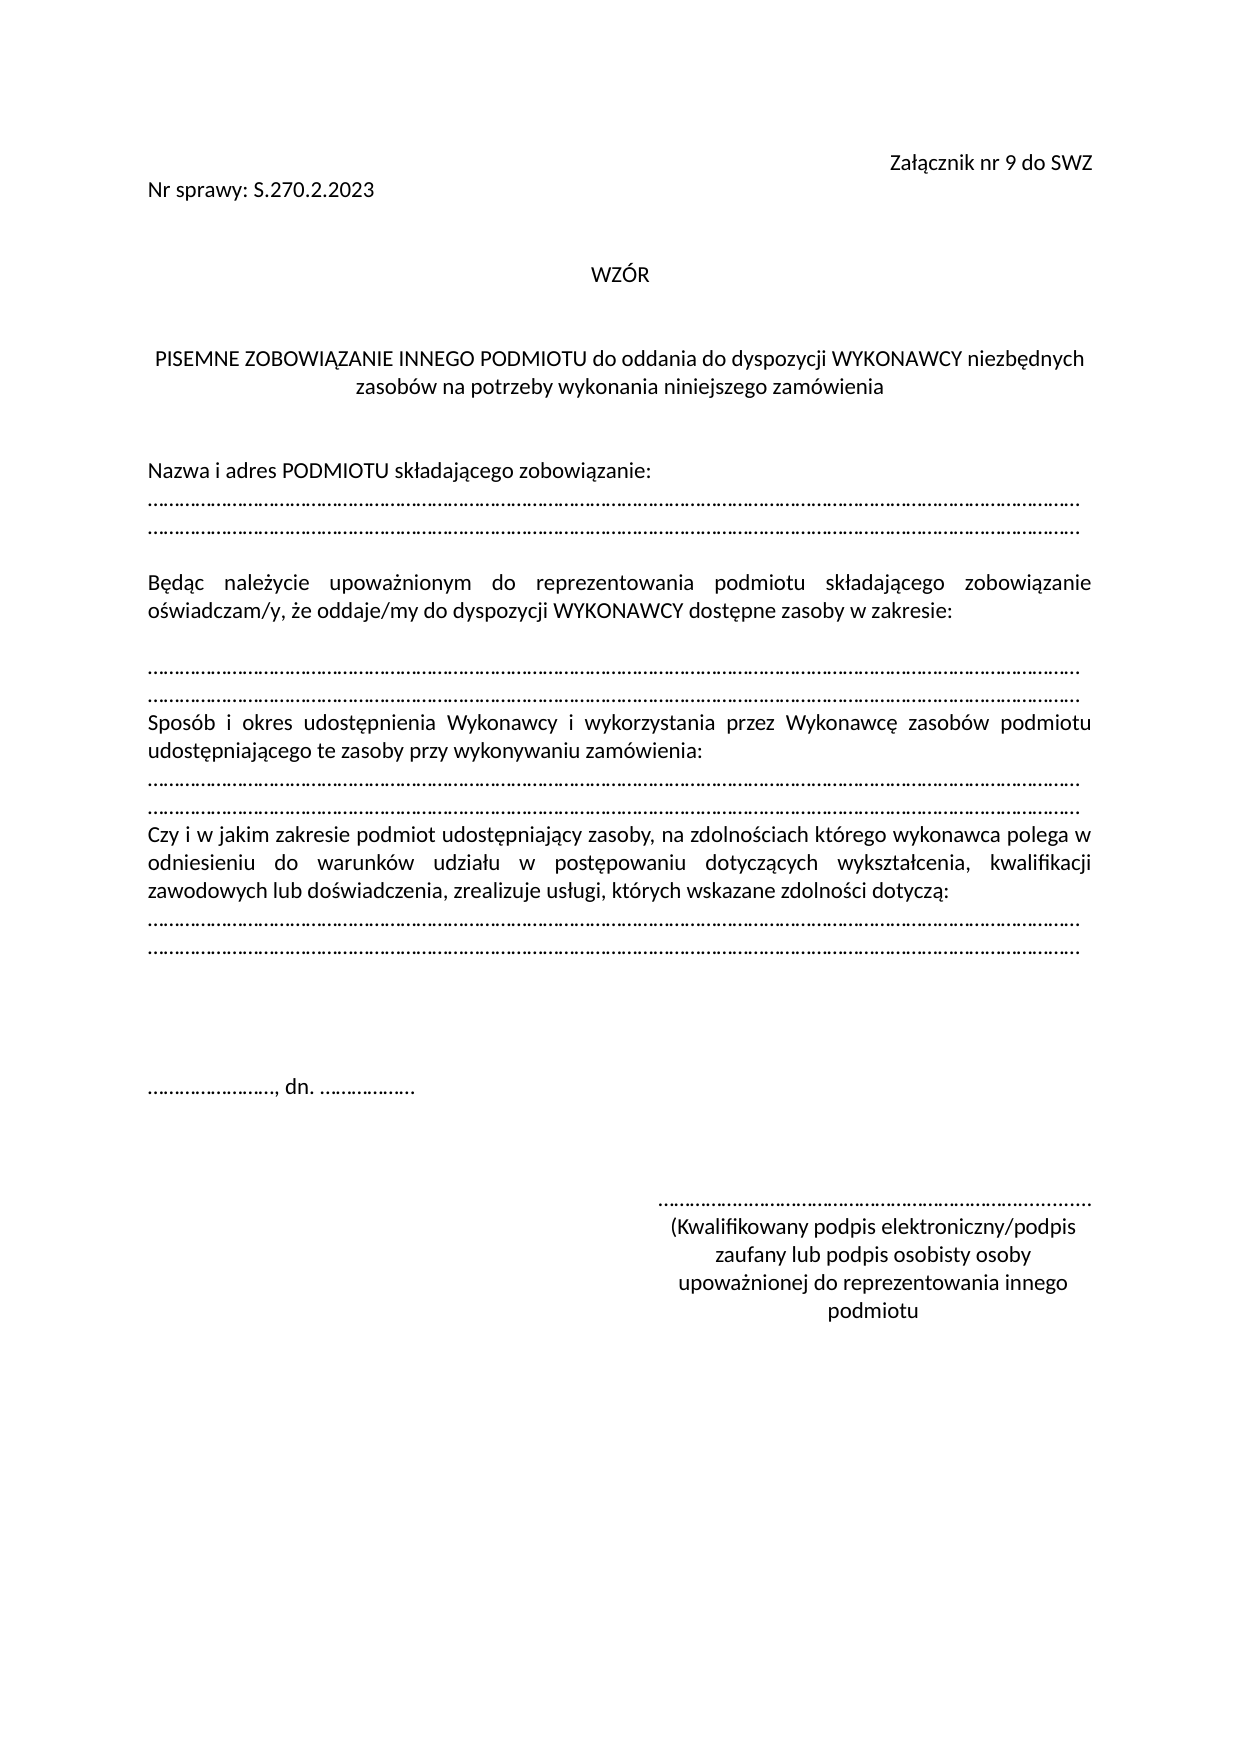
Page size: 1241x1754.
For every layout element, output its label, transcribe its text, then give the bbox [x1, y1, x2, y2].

text ……………………, dn. ……………… [148, 1072, 1093, 1100]
text ………………………………………………………………………………………………………………………………………………………………………………………………………………………………………………………………………………………………………………………… [148, 484, 1093, 540]
text Sposób i okres udostępnienia Wykonawcy i wykorzystania przez Wykonawcę zasobów podmiotu udostępniającego te zasoby przy wykonywaniu zamówienia: [148, 708, 1093, 764]
text Czy i w jakim zakresie podmiot udostępniający zasoby, na zdolnościach którego wykonawca polega w odniesieniu do warunków udziału w postępowaniu dotyczących wykształcenia, kwalifikacji zawodowych lub doświadczenia, zrealizuje usługi, których wskazane zdolności dotyczą: [148, 820, 1093, 904]
text ………………………………………………………………………………………………………………………………………………………………………………………………………………………………………………………………………………………………………………………… [148, 764, 1093, 820]
subtitle Załącznik nr 9 do SWZ [148, 148, 1093, 176]
text (Kwalifikowany podpis elektroniczny/podpis zaufany lub podpis osobisty osoby upoważnionej do reprezentowania innego podmiotu [654, 1212, 1093, 1324]
text ………………………………………………………………………………………………………………………………………………………………………………………………………………………………………………………………………………………………………………………… [148, 904, 1093, 960]
text ……………..……………………………………………............. [654, 1184, 1093, 1212]
text ………………………………………………………………………………………………………………………………………………………………………………………………………………………………………………………………………………………………………………………… [148, 652, 1093, 708]
text PISEMNE ZOBOWIĄZANIE INNEGO PODMIOTU do oddania do dyspozycji WYKONAWCY niezbędnych zasobów na potrzeby wykonania niniejszego zamówienia [148, 344, 1093, 400]
text Będąc należycie upoważnionym do reprezentowania podmiotu składającego zobowiązanie oświadczam/y, że oddaje/my do dyspozycji WYKONAWCY dostępne zasoby w zakresie: [148, 568, 1093, 624]
text Nazwa i adres PODMIOTU składającego zobowiązanie: [148, 456, 1093, 484]
text Nr sprawy: S.270.2.2023 [148, 176, 1093, 204]
text WZÓR [148, 260, 1093, 288]
